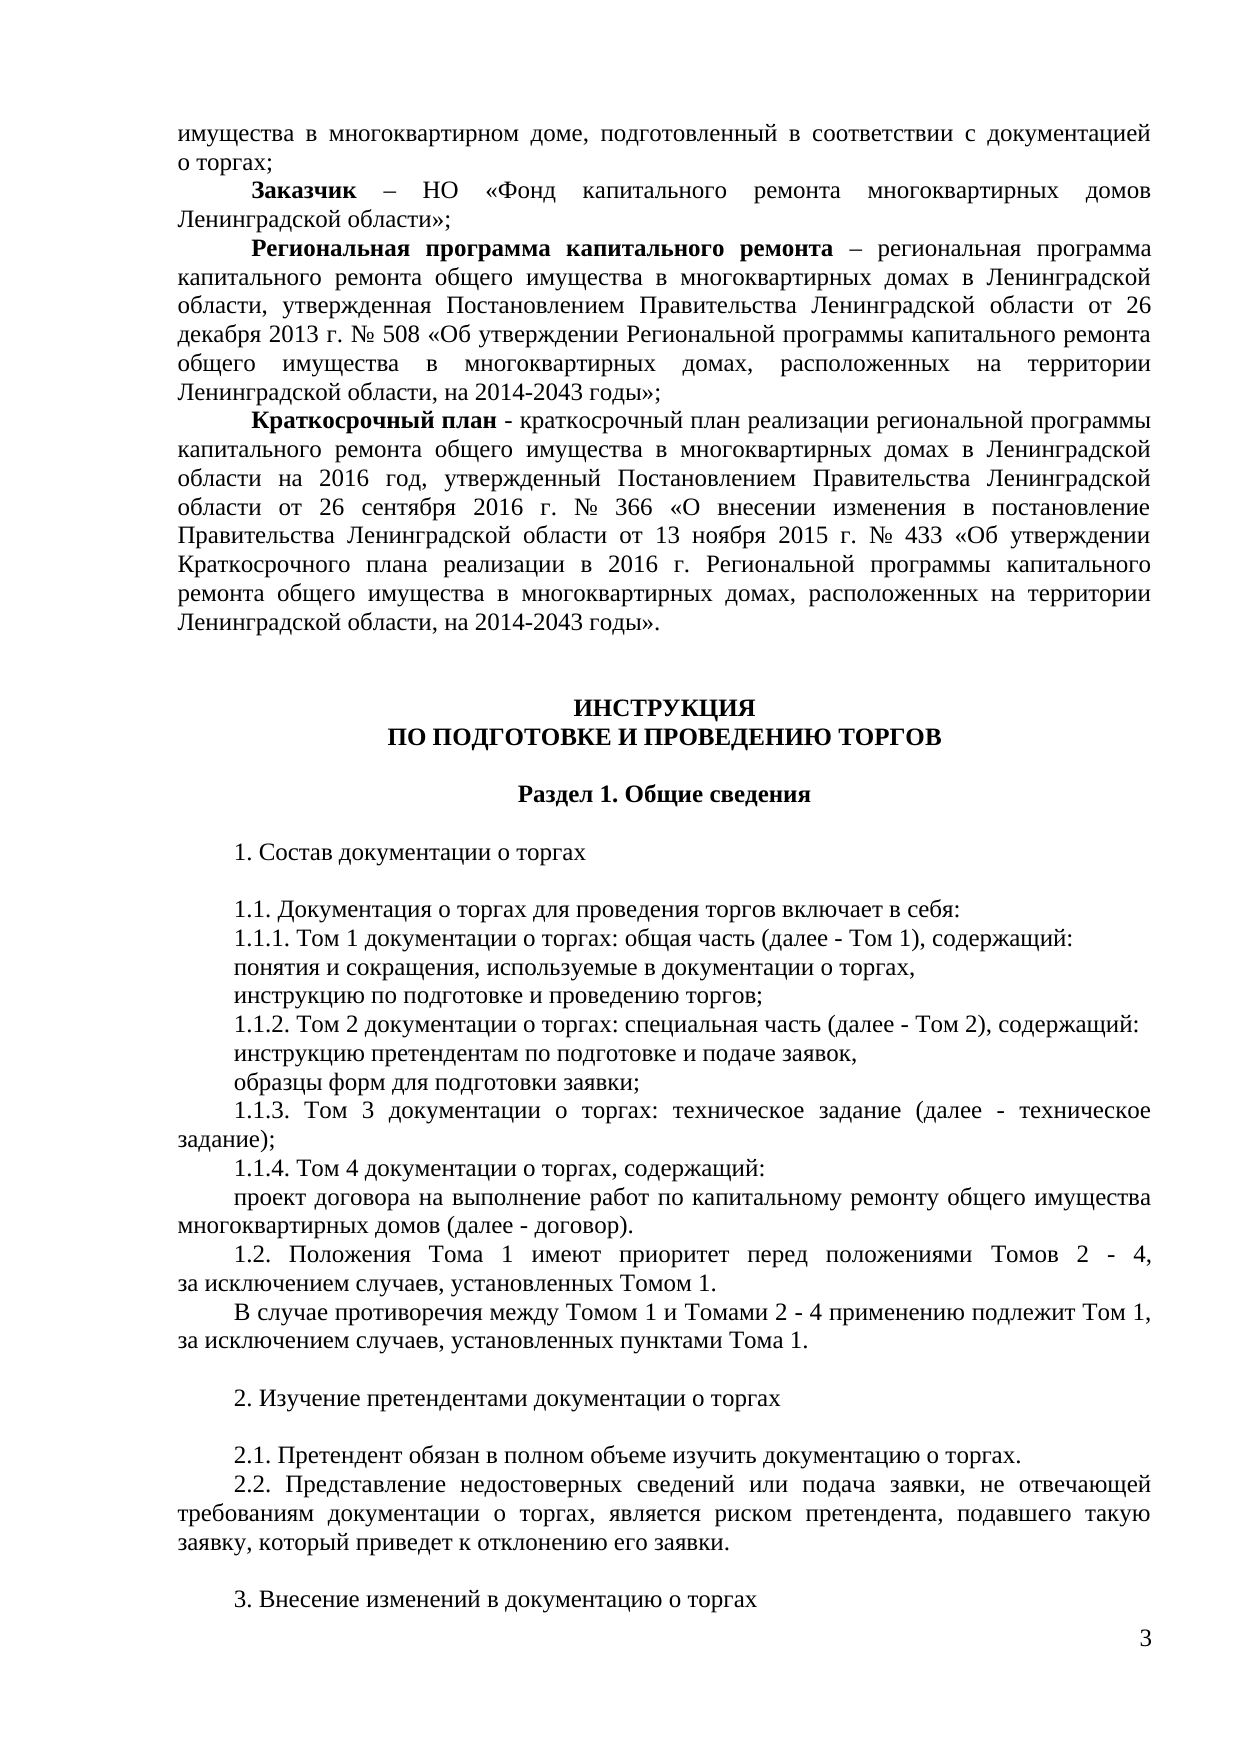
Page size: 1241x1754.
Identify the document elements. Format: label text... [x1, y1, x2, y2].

text 1. Состав документации о торгах [177, 837, 1152, 866]
text проект договора на выполнение работ по капитальному ремонту общего имущества многоквартирных домов (далее - договор). [177, 1182, 1152, 1239]
text 1.1.4. Том 4 документации о торгах, содержащий: [177, 1153, 1152, 1182]
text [177, 118, 1152, 176]
text понятия и сокращения, используемые в документации о торгах, [177, 952, 1152, 981]
text инструкцию по подготовке и проведению торгов; [177, 981, 1152, 1009]
text образцы форм для подготовки заявки; [177, 1067, 1152, 1096]
text 2.1. Претендент обязан в полном объеме изучить документацию о торгах. [177, 1441, 1152, 1469]
text 1.1.3. Том 3 документации о торгах: техническое задание (далее - техническое задание); [177, 1096, 1152, 1153]
text 1.1. Документация о торгах для проведения торгов включает в себя: [177, 894, 1152, 923]
text Заказчик – НО «Фонд капитального ремонта многоквартирных домов Ленинградской области»; [177, 176, 1152, 233]
text 3. Внесение изменений в документацию о торгах [177, 1584, 1152, 1613]
text инструкцию претендентам по подготовке и подаче заявок, [177, 1038, 1152, 1067]
text В случае противоречия между Томом 1 и Томами 2 - 4 применению подлежит Том 1, за исключением случаев, установленных пунктами Тома 1. [177, 1297, 1152, 1354]
text ИНСТРУКЦИЯ [177, 693, 1152, 722]
text 1.2. Положения Тома 1 имеют приоритет перед положениями Томов 2 - 4, за исключением случаев, установленных Томом 1. [177, 1239, 1152, 1297]
text Раздел 1. Общие сведения [177, 779, 1152, 808]
text ПО ПОДГОТОВКЕ И ПРОВЕДЕНИЮ ТОРГОВ [177, 722, 1152, 751]
text 1.1.1. Том 1 документации о торгах: общая часть (далее - Том 1), содержащий: [177, 923, 1152, 952]
text 2. Изучение претендентами документации о торгах [177, 1383, 1152, 1412]
text 1.1.2. Том 2 документации о торгах: специальная часть (далее - Том 2), содержащий: [177, 1009, 1152, 1038]
text Краткосрочный план - краткосрочный план реализации региональной программы капитального ремонта общего имущества в многоквартирных домах в Ленинградской области на 2016 год, утвержденный Постановлением Правительства Ленинградской области от 26 сентября 2016 г. № 366 «О внесении изменения в постановление Правительства Ленинградской области от 13 ноября 2015 г. № 433 «Об утверждении Краткосрочного плана реализации в 2016 г. Региональной программы капитального ремонта общего имущества в многоквартирных домах, расположенных на территории Ленинградской области, на 2014-2043 годы». [177, 406, 1152, 636]
text Региональная программа капитального ремонта – региональная программа капитального ремонта общего имущества в многоквартирных домах в Ленинградской области, утвержденная Постановлением Правительства Ленинградской области от 26 декабря 2013 г. № 508 «Об утверждении Региональной программы капитального ремонта общего имущества в многоквартирных домах, расположенных на территории Ленинградской области, на 2014-2043 годы»; [177, 233, 1152, 406]
text 2.2. Представление недостоверных сведений или подача заявки, не отвечающей требованиям документации о торгах, является риском претендента, подавшего такую заявку, который приведет к отклонению его заявки. [177, 1469, 1152, 1556]
